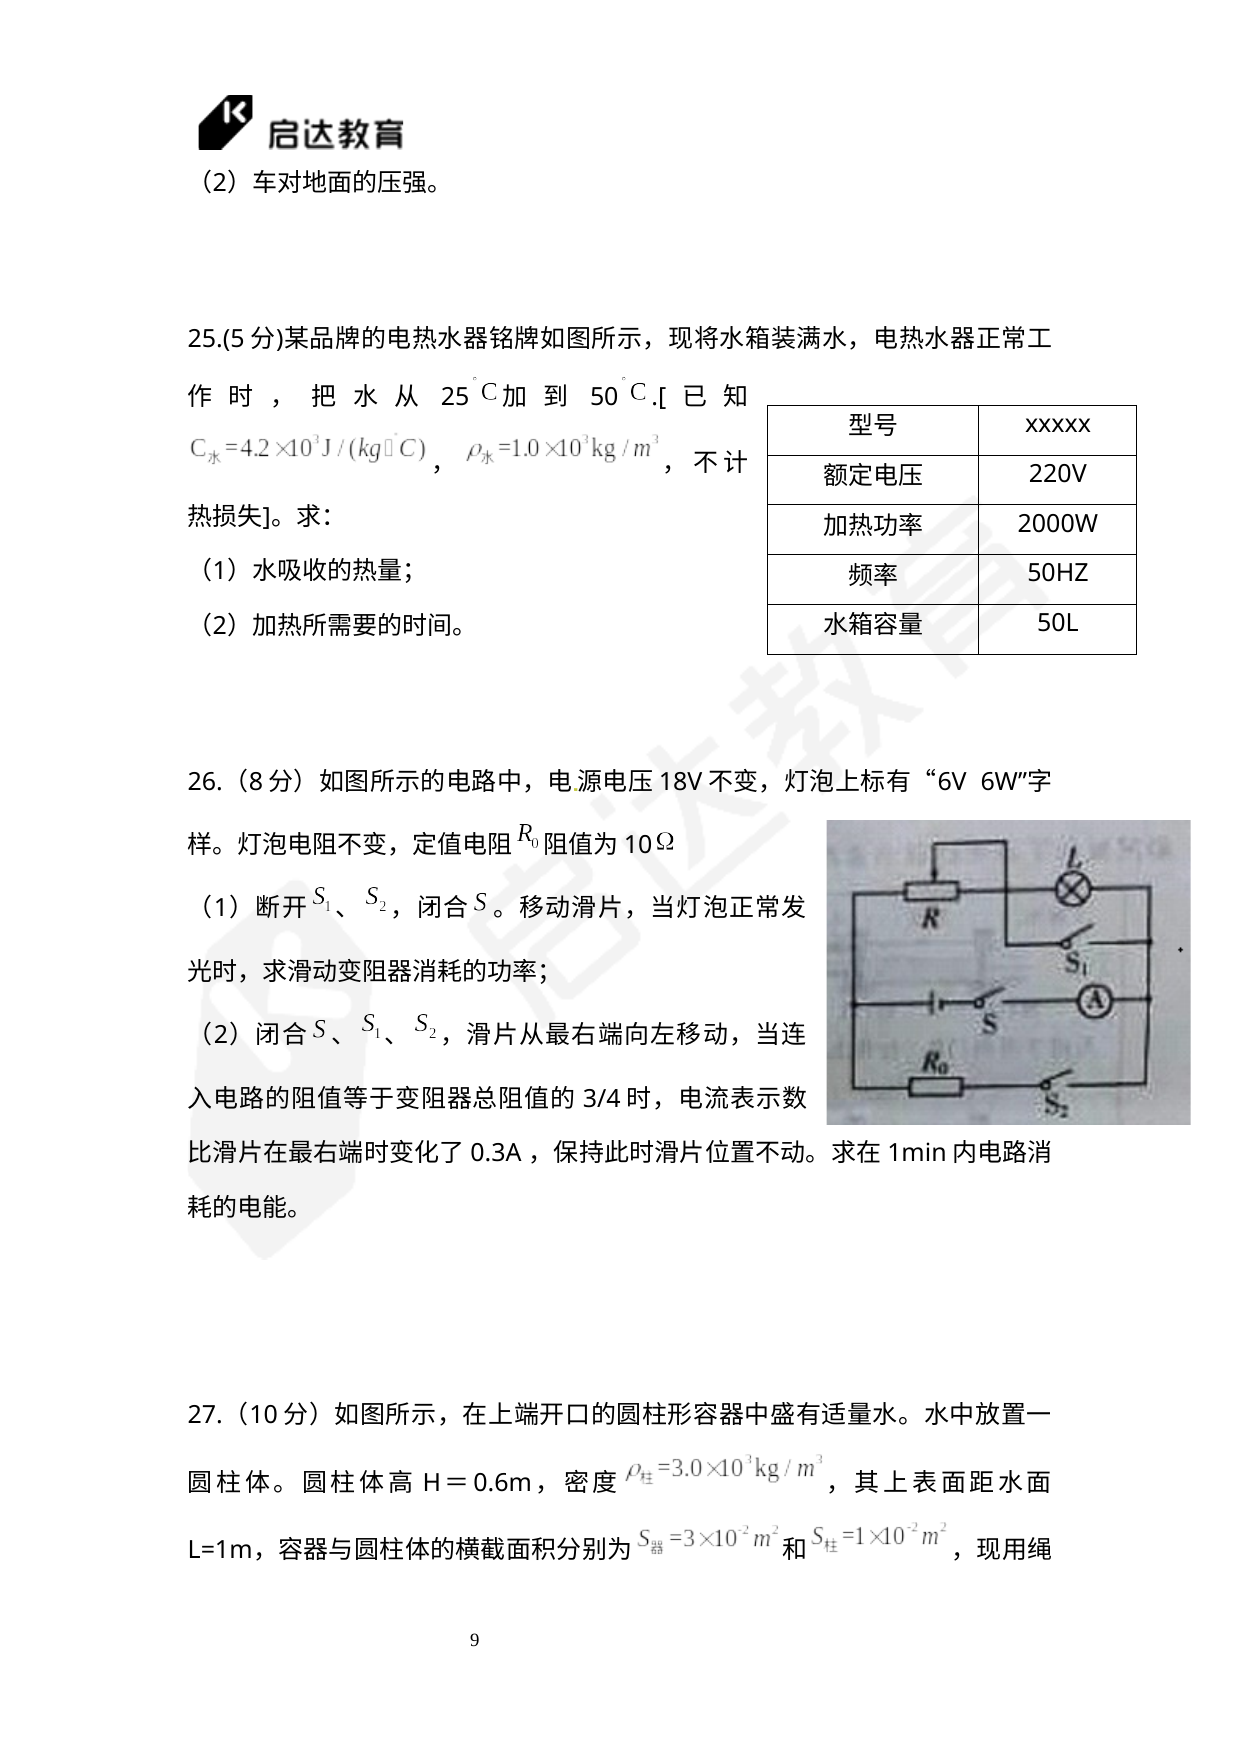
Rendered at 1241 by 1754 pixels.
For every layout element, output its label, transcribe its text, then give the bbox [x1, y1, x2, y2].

text （1）水吸收的热量； [187, 551, 767, 587]
table_cell 2000W [979, 505, 1136, 554]
text 26.（8分）如图所示的电路中，电源电压18V不变，灯泡上标有“6V 6W”字样。灯泡电阻不变，定值电阻阻值为10 [187, 762, 1053, 861]
picture [826, 820, 1191, 1125]
table_cell 水箱容量 [768, 605, 978, 654]
table_cell 频率 [768, 555, 978, 604]
text （1）断开、，闭合。移动滑片，当灯泡正常发光时，求滑动变阻器消耗的功率； [187, 879, 826, 988]
picture [198, 95, 404, 150]
text （2）加热所需要的时间。 [187, 605, 767, 641]
text （2）车对地面的压强。 [187, 162, 1053, 198]
table_cell 加热功率 [768, 505, 978, 554]
table_cell 额定电压 [768, 456, 978, 504]
table_cell 220V [979, 456, 1136, 504]
text 27.（10分）如图所示，在上端开口的圆柱形容器中盛有适量水。水中放置一圆柱体。圆柱体高H＝0.6m，密度，其上表面距水面L=1m，容器与圆柱体的横截面积分别为和，现用绳 以的速度竖直向上匀速提升圆柱体。直至离开水面。已知水的密度，g取,水的阻力忽略不计。 [187, 1394, 1053, 1566]
text 25.(5分)某品牌的电热水器铭牌如图所示，现将水箱装满水，电热水器正常工作时，把水从25加到50.[已知，，不计热损失]。求： [187, 318, 1053, 533]
table_cell 50HZ [979, 555, 1136, 604]
table_header 型号 [768, 406, 978, 454]
text （2）闭合、、，滑片从最右端向左移动，当连入电路的阻值等于变阻器总阻值的3/4时，电流表示数比滑片在最右端时变化了0.3A ，保持此时滑片位置不动。求在1min内电路消耗的电能。 [187, 1006, 1053, 1223]
table_header xxxxx [979, 406, 1136, 454]
table_cell 50L [979, 605, 1136, 654]
